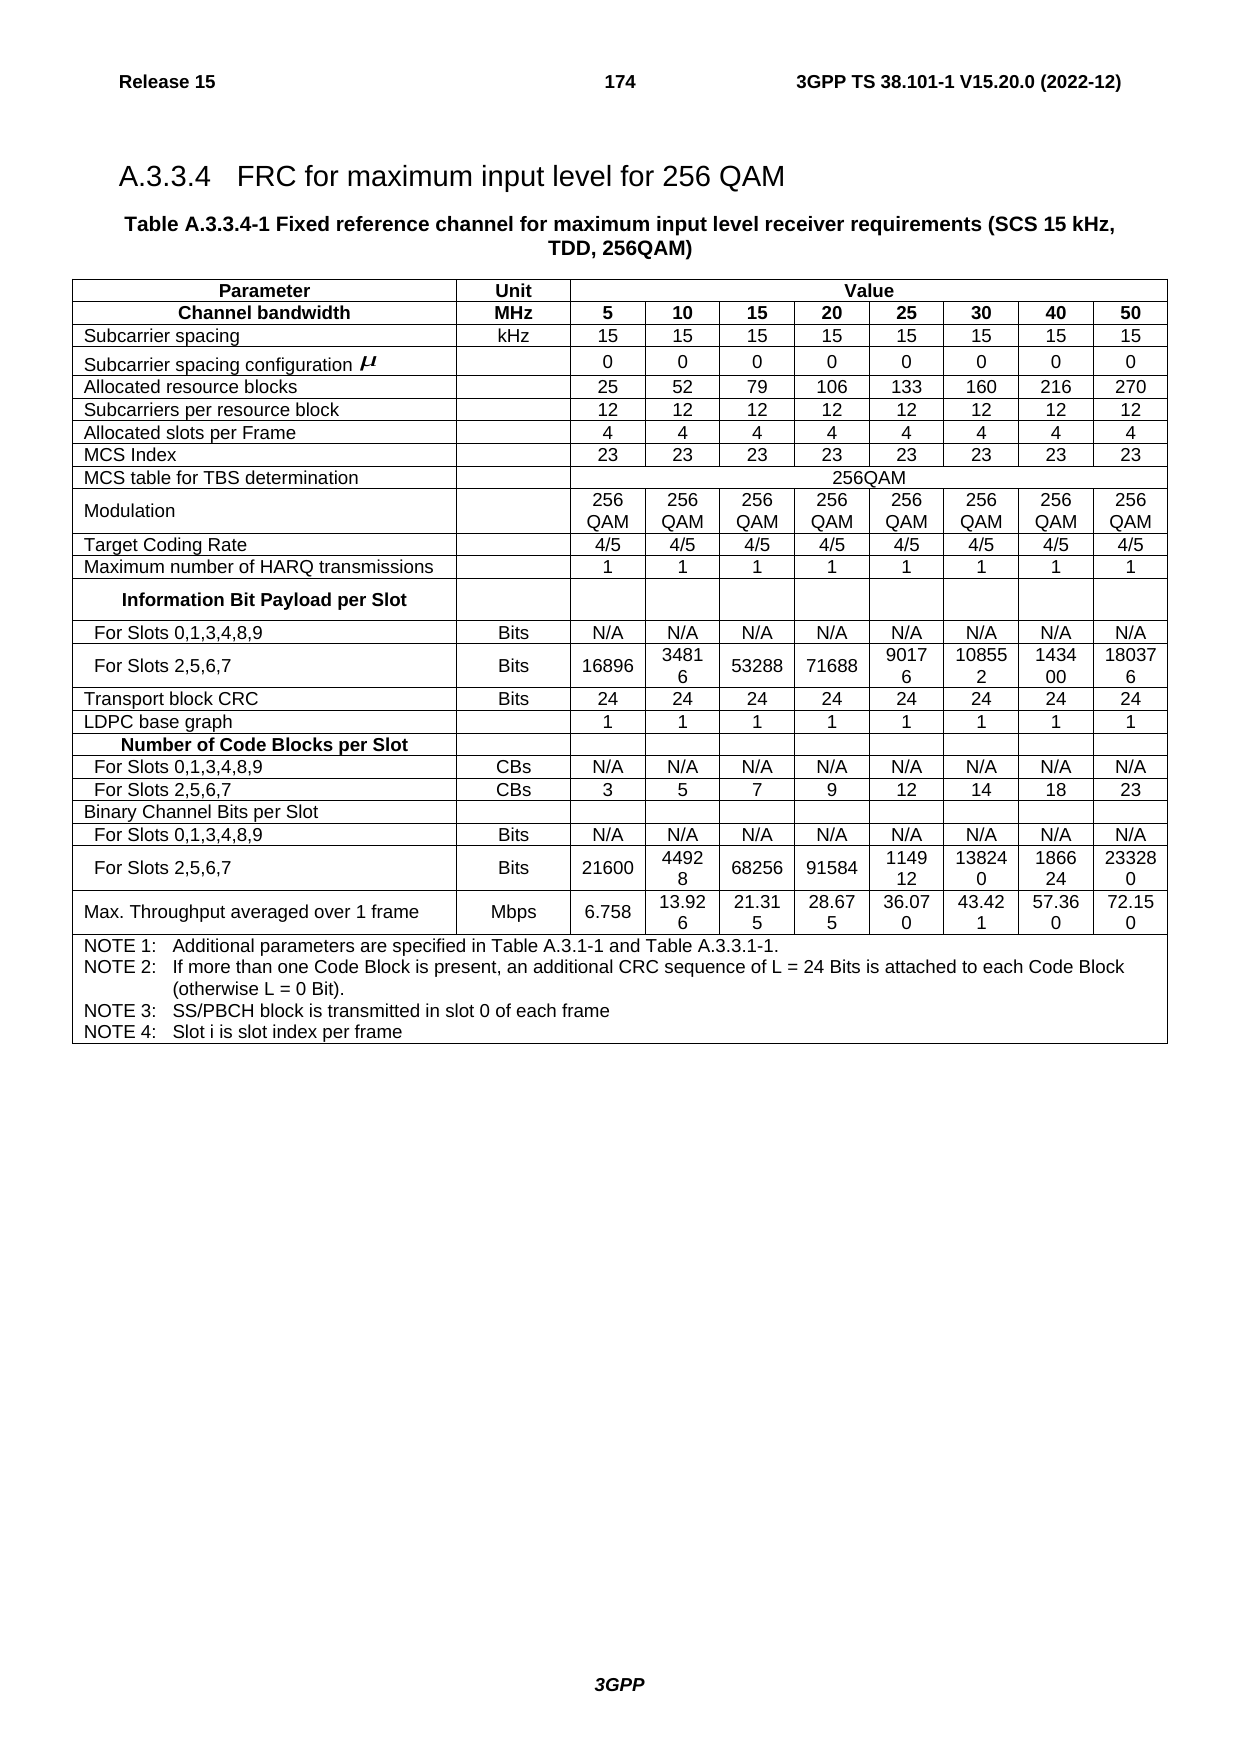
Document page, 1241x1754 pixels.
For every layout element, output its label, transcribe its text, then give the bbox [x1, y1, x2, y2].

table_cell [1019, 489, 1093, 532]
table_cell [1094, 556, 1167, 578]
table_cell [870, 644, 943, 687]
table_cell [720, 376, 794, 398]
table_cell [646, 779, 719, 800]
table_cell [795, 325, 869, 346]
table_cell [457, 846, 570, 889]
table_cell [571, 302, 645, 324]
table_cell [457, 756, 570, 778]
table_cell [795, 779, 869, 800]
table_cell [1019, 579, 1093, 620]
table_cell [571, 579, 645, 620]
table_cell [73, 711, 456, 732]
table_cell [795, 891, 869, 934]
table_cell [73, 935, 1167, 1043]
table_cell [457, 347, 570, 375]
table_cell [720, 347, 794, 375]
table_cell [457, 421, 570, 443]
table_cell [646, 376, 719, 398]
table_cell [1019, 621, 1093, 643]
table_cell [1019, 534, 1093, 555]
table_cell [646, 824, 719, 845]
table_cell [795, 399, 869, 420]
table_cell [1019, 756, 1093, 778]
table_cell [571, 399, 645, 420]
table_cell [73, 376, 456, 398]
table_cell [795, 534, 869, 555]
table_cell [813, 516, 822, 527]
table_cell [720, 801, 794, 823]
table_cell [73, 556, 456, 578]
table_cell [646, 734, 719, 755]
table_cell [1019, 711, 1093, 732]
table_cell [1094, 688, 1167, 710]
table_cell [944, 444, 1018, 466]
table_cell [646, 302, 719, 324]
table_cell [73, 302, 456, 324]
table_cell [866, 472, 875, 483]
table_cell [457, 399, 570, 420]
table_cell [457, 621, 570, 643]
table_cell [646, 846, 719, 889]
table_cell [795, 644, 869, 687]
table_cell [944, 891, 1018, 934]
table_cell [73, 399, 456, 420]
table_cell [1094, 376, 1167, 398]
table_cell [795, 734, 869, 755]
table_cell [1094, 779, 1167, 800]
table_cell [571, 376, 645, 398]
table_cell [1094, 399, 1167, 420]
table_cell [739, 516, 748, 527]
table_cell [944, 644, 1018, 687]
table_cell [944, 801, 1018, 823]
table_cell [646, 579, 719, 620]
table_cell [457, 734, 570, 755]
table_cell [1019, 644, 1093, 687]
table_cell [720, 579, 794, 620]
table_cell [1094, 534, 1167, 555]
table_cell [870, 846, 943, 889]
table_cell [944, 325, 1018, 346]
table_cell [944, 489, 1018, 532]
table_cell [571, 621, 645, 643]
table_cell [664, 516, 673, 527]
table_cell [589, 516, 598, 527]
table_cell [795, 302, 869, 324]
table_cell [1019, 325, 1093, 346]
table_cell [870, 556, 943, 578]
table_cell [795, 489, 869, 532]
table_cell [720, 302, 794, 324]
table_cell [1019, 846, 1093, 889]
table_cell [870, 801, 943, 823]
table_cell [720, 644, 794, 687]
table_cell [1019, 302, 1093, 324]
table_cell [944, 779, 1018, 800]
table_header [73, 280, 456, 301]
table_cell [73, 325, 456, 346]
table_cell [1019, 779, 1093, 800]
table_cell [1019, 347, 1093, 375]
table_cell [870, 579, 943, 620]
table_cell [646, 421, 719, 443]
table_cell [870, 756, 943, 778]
text Table A.3.3.4-1 Fixed reference channel for maximum input level receiver requirements (SCS 15 kHz, TDD, 256QAM) [118, 212, 1122, 260]
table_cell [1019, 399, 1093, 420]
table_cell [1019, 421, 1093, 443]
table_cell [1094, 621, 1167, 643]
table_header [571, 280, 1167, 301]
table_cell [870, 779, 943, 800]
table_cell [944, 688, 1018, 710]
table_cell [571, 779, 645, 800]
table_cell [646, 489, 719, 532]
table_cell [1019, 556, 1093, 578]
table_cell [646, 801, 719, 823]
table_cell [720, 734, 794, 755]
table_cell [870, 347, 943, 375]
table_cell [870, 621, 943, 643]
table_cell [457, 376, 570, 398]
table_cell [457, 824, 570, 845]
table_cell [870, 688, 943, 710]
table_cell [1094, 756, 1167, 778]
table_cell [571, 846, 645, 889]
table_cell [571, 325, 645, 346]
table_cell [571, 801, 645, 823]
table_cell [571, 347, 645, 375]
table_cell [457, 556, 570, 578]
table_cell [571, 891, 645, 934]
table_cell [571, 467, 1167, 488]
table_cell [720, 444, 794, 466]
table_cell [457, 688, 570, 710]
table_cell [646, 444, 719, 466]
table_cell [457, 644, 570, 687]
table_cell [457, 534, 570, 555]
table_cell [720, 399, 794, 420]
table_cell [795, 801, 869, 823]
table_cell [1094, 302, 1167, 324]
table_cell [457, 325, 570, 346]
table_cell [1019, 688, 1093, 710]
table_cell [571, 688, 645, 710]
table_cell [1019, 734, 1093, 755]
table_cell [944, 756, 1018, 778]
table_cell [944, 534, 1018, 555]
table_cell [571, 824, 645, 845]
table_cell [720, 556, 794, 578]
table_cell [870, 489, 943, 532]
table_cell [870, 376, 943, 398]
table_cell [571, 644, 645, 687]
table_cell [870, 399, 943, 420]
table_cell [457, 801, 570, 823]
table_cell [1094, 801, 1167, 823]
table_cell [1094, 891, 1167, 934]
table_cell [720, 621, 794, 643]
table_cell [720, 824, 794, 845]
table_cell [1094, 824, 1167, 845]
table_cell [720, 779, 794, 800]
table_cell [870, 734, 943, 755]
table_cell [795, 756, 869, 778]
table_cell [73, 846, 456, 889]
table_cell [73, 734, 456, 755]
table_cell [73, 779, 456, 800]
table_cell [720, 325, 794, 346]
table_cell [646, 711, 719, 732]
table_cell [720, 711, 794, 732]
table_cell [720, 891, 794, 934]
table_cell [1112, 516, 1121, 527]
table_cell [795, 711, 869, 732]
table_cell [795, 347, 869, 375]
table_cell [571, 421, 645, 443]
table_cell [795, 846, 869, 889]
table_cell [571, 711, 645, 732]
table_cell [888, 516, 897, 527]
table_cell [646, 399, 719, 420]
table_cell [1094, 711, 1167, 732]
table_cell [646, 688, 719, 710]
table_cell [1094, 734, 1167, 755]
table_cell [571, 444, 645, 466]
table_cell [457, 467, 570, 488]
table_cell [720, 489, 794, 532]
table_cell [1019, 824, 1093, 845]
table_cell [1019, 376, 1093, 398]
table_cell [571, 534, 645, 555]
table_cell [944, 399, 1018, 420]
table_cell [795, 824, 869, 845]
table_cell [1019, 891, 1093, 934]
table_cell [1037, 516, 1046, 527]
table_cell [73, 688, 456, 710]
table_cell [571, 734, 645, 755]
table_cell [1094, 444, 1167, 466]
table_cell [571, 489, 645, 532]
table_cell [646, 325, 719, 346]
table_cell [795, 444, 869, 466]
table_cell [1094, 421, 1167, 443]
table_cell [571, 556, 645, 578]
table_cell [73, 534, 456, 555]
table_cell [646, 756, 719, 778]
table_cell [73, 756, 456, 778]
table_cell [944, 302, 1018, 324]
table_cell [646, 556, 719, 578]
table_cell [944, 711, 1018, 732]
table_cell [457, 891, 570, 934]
subtitle A.3.3.4 FRC for maximum input level for 256 QAM [118, 159, 1122, 193]
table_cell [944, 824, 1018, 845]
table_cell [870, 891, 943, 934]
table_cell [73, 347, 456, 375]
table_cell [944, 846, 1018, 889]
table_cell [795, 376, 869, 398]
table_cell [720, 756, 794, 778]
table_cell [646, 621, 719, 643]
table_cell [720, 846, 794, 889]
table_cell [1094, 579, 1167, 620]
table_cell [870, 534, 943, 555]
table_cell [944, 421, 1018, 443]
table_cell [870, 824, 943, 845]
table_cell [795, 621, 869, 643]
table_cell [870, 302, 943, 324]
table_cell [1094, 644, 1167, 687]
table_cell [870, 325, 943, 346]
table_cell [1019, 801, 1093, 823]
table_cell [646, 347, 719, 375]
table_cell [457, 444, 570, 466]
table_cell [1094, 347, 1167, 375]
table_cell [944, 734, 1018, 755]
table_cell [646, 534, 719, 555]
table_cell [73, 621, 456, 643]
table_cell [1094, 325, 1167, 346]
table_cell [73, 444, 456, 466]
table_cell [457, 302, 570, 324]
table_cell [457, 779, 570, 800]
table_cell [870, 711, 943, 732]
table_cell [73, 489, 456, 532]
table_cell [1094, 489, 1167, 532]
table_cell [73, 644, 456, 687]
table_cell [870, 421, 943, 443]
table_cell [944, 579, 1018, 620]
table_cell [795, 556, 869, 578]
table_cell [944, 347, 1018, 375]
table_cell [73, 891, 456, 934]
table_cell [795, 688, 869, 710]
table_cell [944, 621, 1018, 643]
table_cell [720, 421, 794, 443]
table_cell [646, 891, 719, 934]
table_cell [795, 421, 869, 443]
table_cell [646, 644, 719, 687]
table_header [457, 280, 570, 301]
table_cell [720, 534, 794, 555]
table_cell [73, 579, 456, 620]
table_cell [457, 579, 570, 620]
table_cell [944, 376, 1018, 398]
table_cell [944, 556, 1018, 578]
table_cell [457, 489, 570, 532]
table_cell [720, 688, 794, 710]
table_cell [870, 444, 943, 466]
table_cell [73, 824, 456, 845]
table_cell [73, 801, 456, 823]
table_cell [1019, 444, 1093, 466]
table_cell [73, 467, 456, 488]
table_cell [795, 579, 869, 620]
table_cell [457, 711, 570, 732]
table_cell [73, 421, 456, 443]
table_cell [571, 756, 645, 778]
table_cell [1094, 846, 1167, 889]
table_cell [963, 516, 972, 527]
